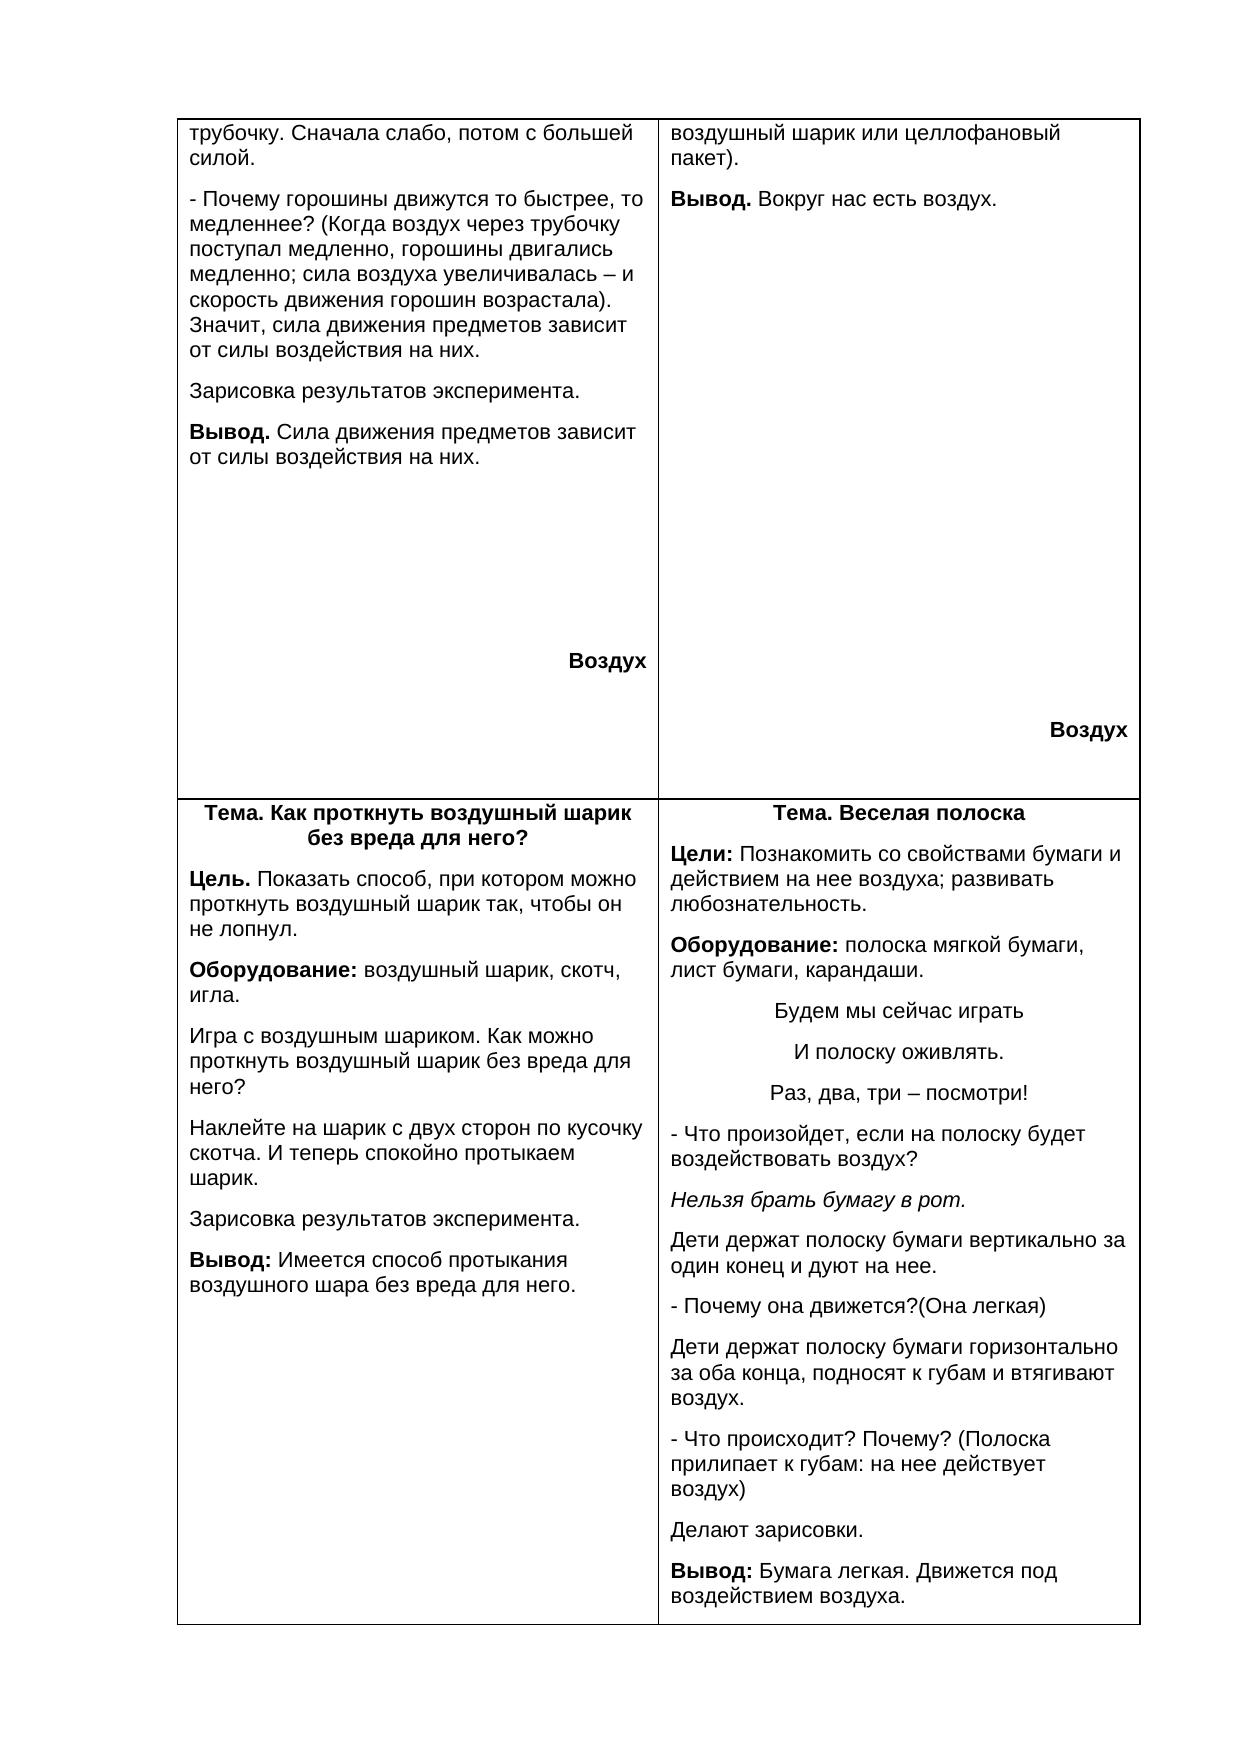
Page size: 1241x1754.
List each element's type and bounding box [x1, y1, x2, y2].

table_cell [659, 800, 1139, 1623]
table_cell [659, 120, 1139, 798]
table_cell [178, 120, 658, 798]
table_cell [178, 800, 658, 1623]
